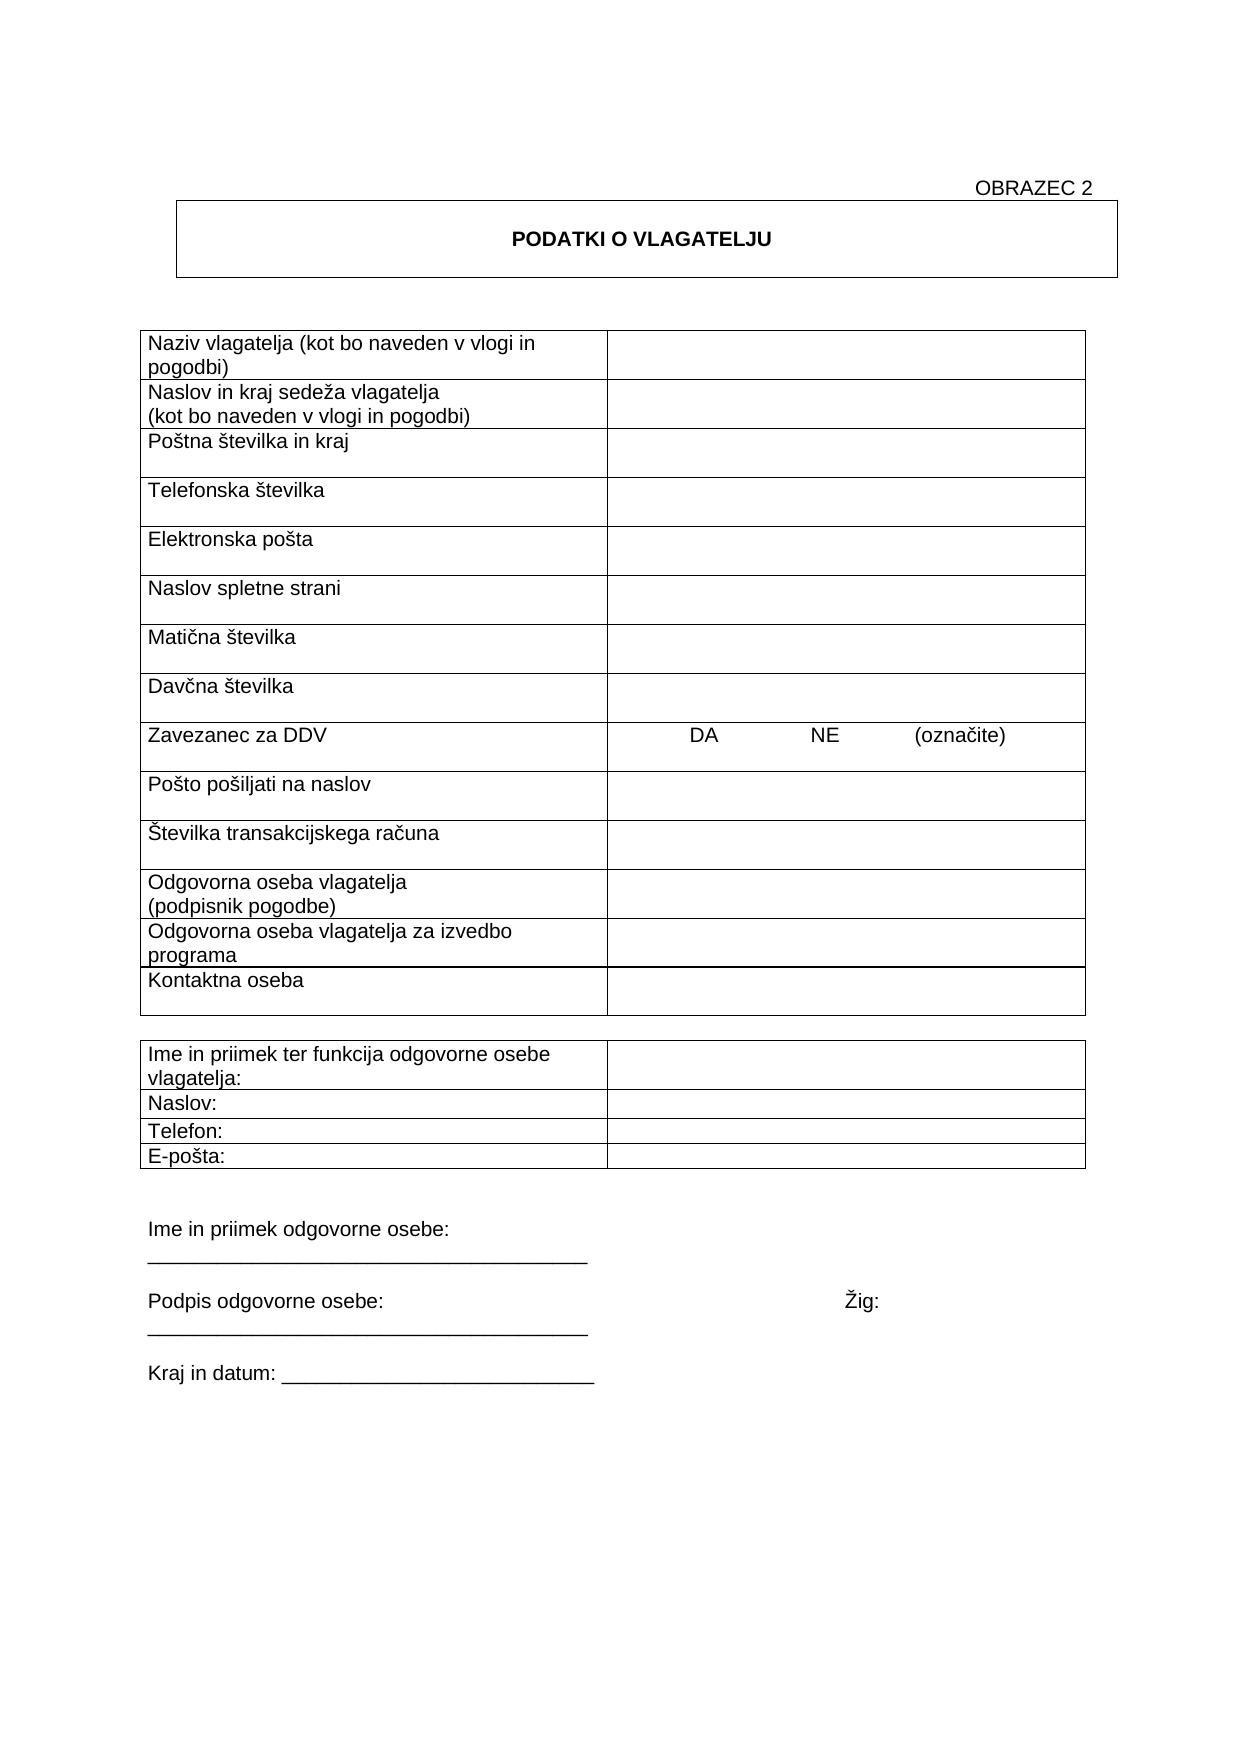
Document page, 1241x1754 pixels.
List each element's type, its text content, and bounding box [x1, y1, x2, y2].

text Podpis odgovorne osebe: Žig: [148, 1289, 1093, 1313]
table_cell [608, 1144, 1085, 1168]
table_cell [608, 527, 1085, 575]
table_cell Elektronska pošta [141, 527, 607, 575]
table_cell Telefon: [141, 1119, 607, 1143]
table_header [608, 331, 1085, 379]
table_cell Naslov in kraj sedeža vlagatelja (kot bo naveden v vlogi in pogodbi) [141, 380, 607, 428]
table_header Naziv vlagatelja (kot bo naveden v vlogi in pogodbi) [141, 331, 607, 379]
table_cell Matična številka [141, 625, 607, 673]
table_cell Davčna številka [141, 674, 607, 722]
table_cell Pošto pošiljati na naslov [141, 772, 607, 819]
table_cell Odgovorna oseba vlagatelja za izvedbo programa [141, 919, 607, 966]
text Ime in priimek odgovorne osebe: [148, 1217, 1093, 1241]
table_cell [608, 674, 1085, 722]
table_cell [608, 625, 1085, 673]
table_cell Kontaktna oseba [141, 968, 607, 1015]
table_cell [608, 919, 1085, 966]
table_cell [608, 478, 1085, 526]
table_cell [608, 968, 1085, 1015]
table_cell Številka transakcijskega računa [141, 821, 607, 868]
text PODATKI O VLAGATELJU [177, 223, 1117, 251]
text OBRAZEC 2 [148, 176, 1093, 199]
table_cell DA NE (označite) [608, 723, 1085, 771]
table_cell [608, 1090, 1085, 1118]
table_cell [608, 380, 1085, 428]
text ______________________________________ [148, 1241, 1093, 1265]
table_header [608, 1041, 1085, 1089]
table_cell Telefonska številka [141, 478, 607, 526]
table_cell [608, 772, 1085, 819]
table_cell [608, 429, 1085, 477]
table_cell Naslov spletne strani [141, 576, 607, 624]
table_cell Naslov: [141, 1090, 607, 1118]
text Kraj in datum: ___________________________ [148, 1361, 1099, 1385]
table_cell Zavezanec za DDV [141, 723, 607, 771]
table_cell E-pošta: [141, 1144, 607, 1168]
table_cell [608, 870, 1085, 917]
table_cell Odgovorna oseba vlagatelja (podpisnik pogodbe) [141, 870, 607, 917]
table_cell [608, 1119, 1085, 1143]
table_header Ime in priimek ter funkcija odgovorne osebe vlagatelja: [141, 1041, 607, 1089]
text ______________________________________ [148, 1313, 1093, 1337]
table_cell Poštna številka in kraj [141, 429, 607, 477]
table_cell [608, 821, 1085, 868]
table_cell [608, 576, 1085, 624]
